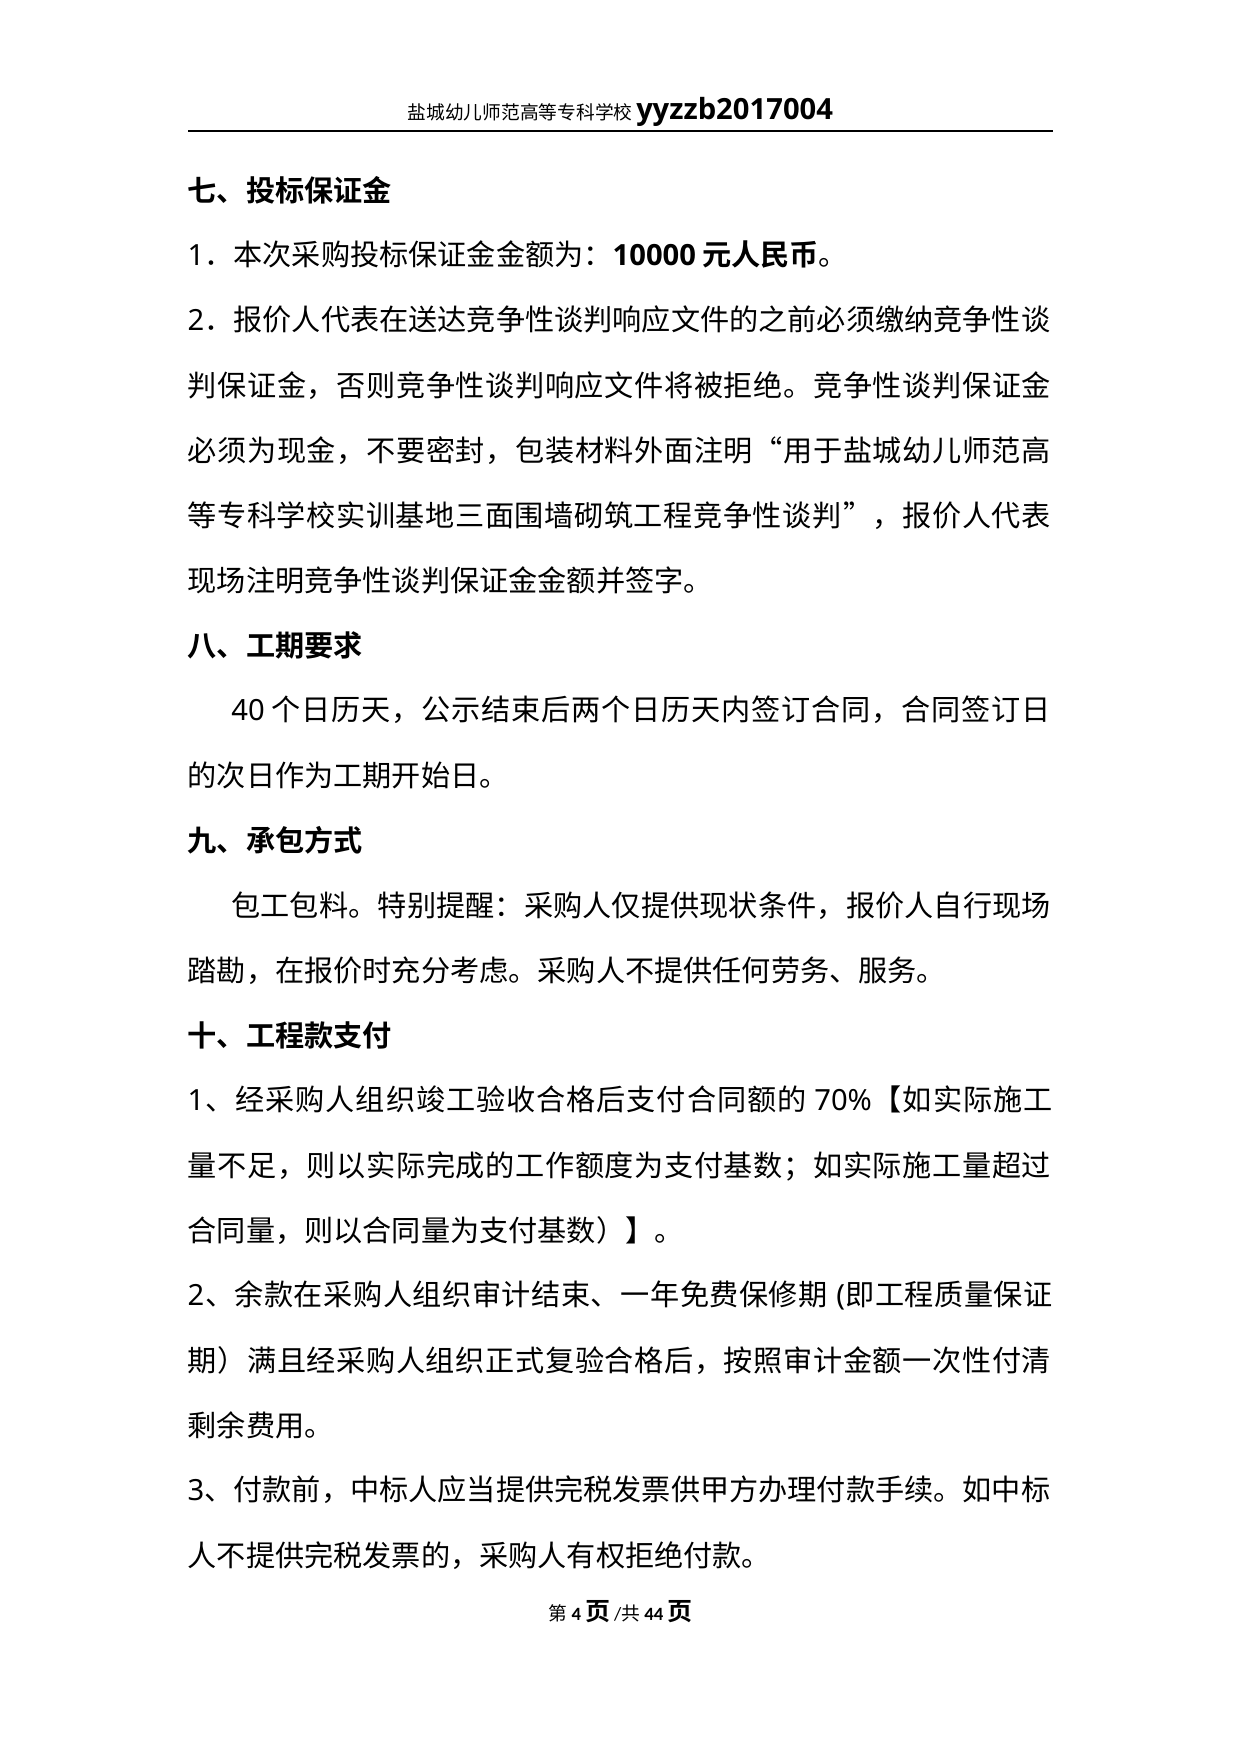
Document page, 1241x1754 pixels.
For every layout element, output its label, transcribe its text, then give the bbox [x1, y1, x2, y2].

text 十、工程款支付 [187, 1001, 1053, 1066]
text 2、余款在采购人组织审计结束、一年免费保修期 (即工程质量保证期）满且经采购人组织正式复验合格后，按照审计金额一次性付清剩余费用。 [187, 1261, 1053, 1456]
text 包工包料。特别提醒：采购人仅提供现状条件，报价人自行现场踏勘，在报价时充分考虑。采购人不提供任何劳务、服务。 [187, 871, 1053, 1001]
text 1．本次采购投标保证金金额为：10000元人民币。 [187, 221, 1053, 286]
text 七、投标保证金 [187, 156, 1053, 221]
text 40个日历天，公示结束后两个日历天内签订合同，合同签订日的次日作为工期开始日。 [187, 676, 1053, 806]
text 3、付款前，中标人应当提供完税发票供甲方办理付款手续。如中标人不提供完税发票的，采购人有权拒绝付款。 [187, 1456, 1053, 1586]
text 八、工期要求 [187, 611, 1053, 676]
text 2．报价人代表在送达竞争性谈判响应文件的之前必须缴纳竞争性谈判保证金，否则竞争性谈判响应文件将被拒绝。竞争性谈判保证金必须为现金，不要密封，包装材料外面注明“用于盐城幼儿师范高等专科学校实训基地三面围墙砌筑工程竞争性谈判”，报价人代表现场注明竞争性谈判保证金金额并签字。 [187, 286, 1053, 611]
text 1、经采购人组织竣工验收合格后支付合同额的70%【如实际施工量不足，则以实际完成的工作额度为支付基数；如实际施工量超过合同量，则以合同量为支付基数）】。 [187, 1066, 1053, 1261]
text 九、承包方式 [187, 806, 1053, 871]
